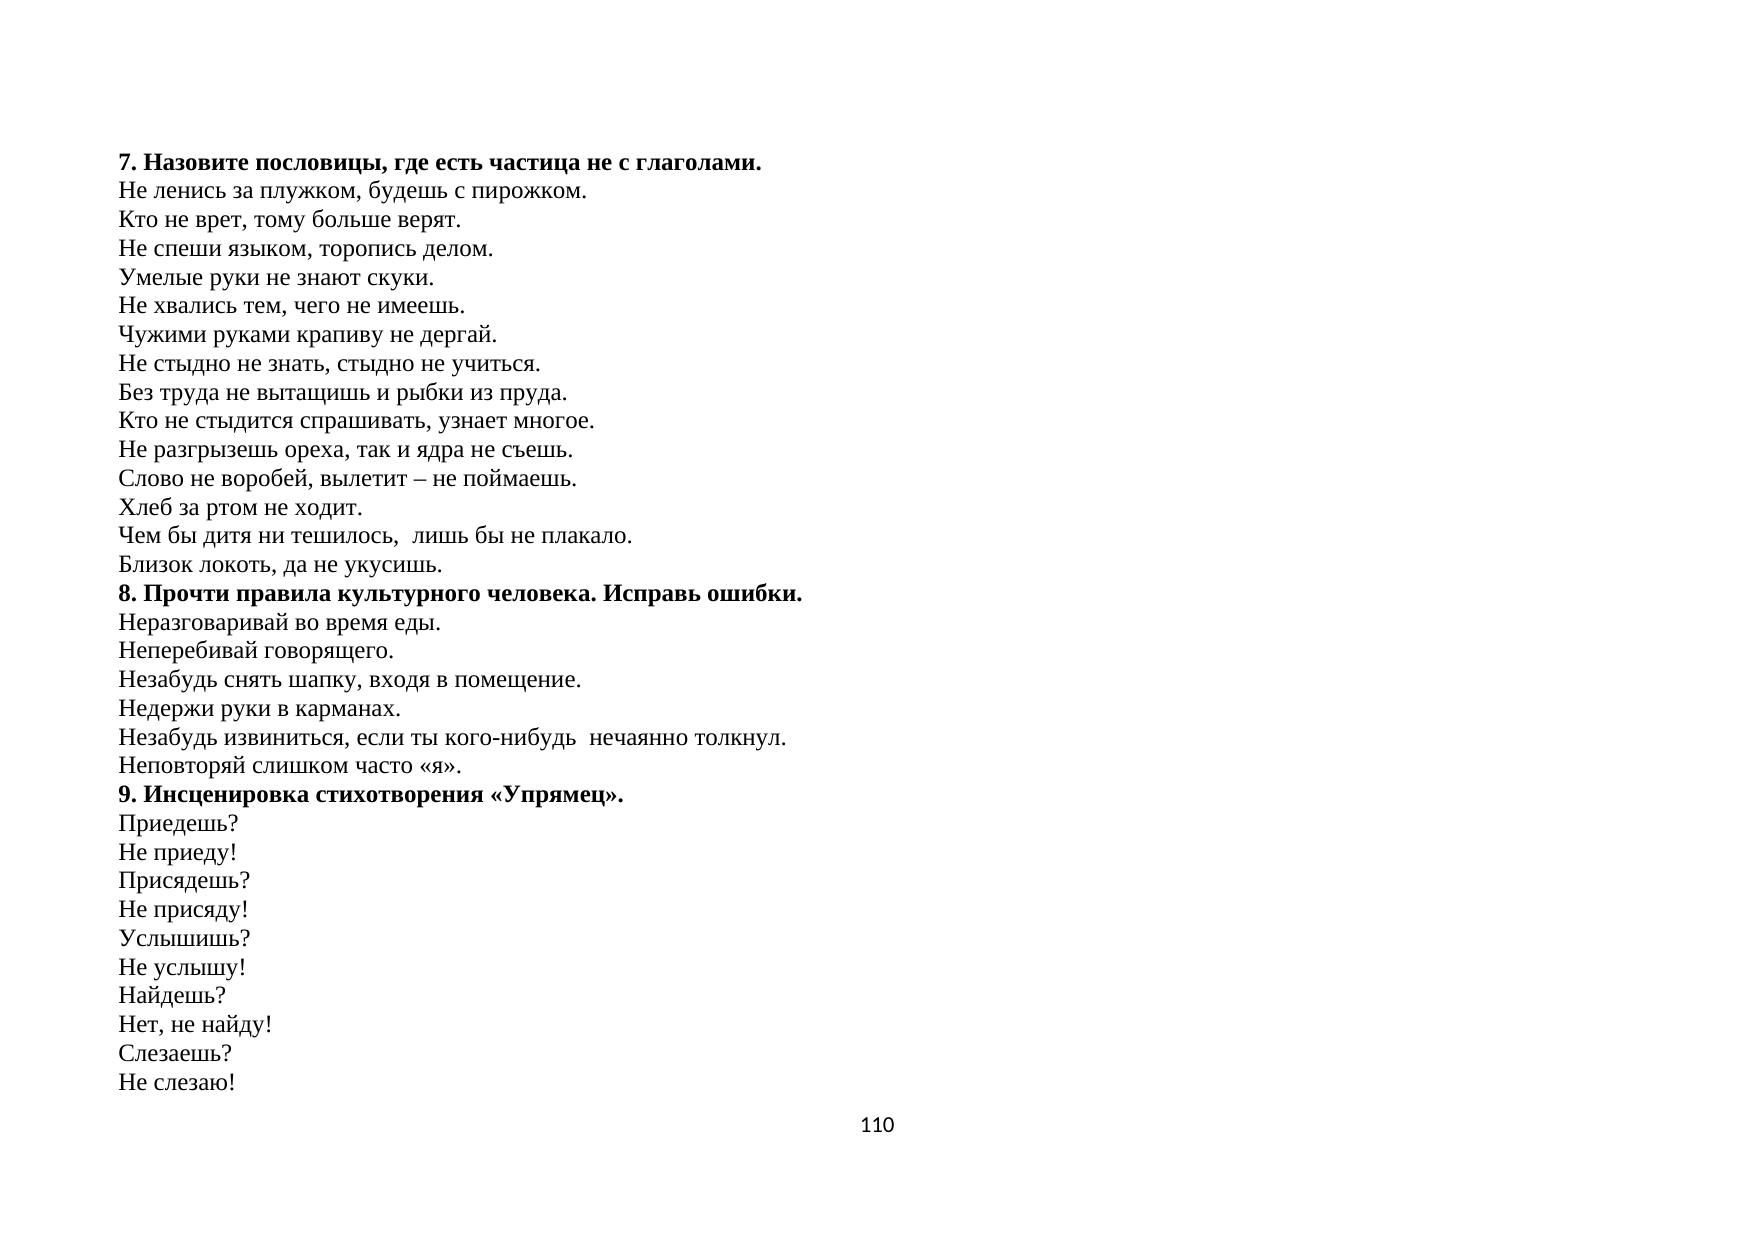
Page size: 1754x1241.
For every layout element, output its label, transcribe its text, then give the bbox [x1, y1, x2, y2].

text Присядешь? [118, 866, 1636, 894]
text Близок локоть, да не укусишь. [118, 549, 1636, 578]
text Приедешь? [118, 808, 1636, 837]
text Кто не врет, тому больше верят. [118, 204, 1636, 233]
text Без труда не вытащишь и рыбки из пруда. [118, 377, 1636, 406]
text 7. Назовите пословицы, где есть частица не с глаголами. [118, 147, 1636, 176]
text Хлеб за ртом не ходит. [118, 492, 1636, 521]
text Недержи руки в карманах. [118, 693, 1636, 722]
text Незабудь извиниться, если ты кого-нибудь нечаянно толкнул. [118, 722, 1636, 751]
text Чужими руками крапиву не дергай. [118, 319, 1636, 348]
text Не приеду! [118, 837, 1636, 866]
text Чем бы дитя ни тешилось, лишь бы не плакало. [118, 521, 1636, 549]
text Незабудь снять шапку, входя в помещение. [118, 664, 1636, 693]
text Не стыдно не знать, стыдно не учиться. [118, 348, 1636, 377]
text Услышишь? [118, 923, 1636, 952]
text Не слезаю! [118, 1067, 1636, 1096]
text Не хвались тем, чего не имеешь. [118, 291, 1636, 319]
text Слезаешь? [118, 1038, 1636, 1067]
text 8. Прочти правила культурного человека. Исправь ошибки. [118, 578, 1636, 607]
text 9. Инсценировка стихотворения «Упрямец». [118, 779, 1636, 808]
text Нет, не найду! [118, 1009, 1636, 1038]
text Слово не воробей, вылетит – не поймаешь. [118, 463, 1636, 492]
text Неперебивай говорящего. [118, 636, 1636, 664]
text Кто не стыдится спрашивать, узнает многое. [118, 406, 1636, 434]
text Не услышу! [118, 952, 1636, 981]
text Не присяду! [118, 894, 1636, 923]
text Не разгрызешь ореха, так и ядра не съешь. [118, 434, 1636, 463]
text Не ленись за плужком, будешь с пирожком. [118, 176, 1636, 204]
text Неразговаривай во время еды. [118, 607, 1636, 636]
text Неповторяй слишком часто «я». [118, 751, 1636, 779]
text Не спеши языком, торопись делом. [118, 233, 1636, 262]
text Умелые руки не знают скуки. [118, 262, 1636, 291]
text Найдешь? [118, 981, 1636, 1009]
